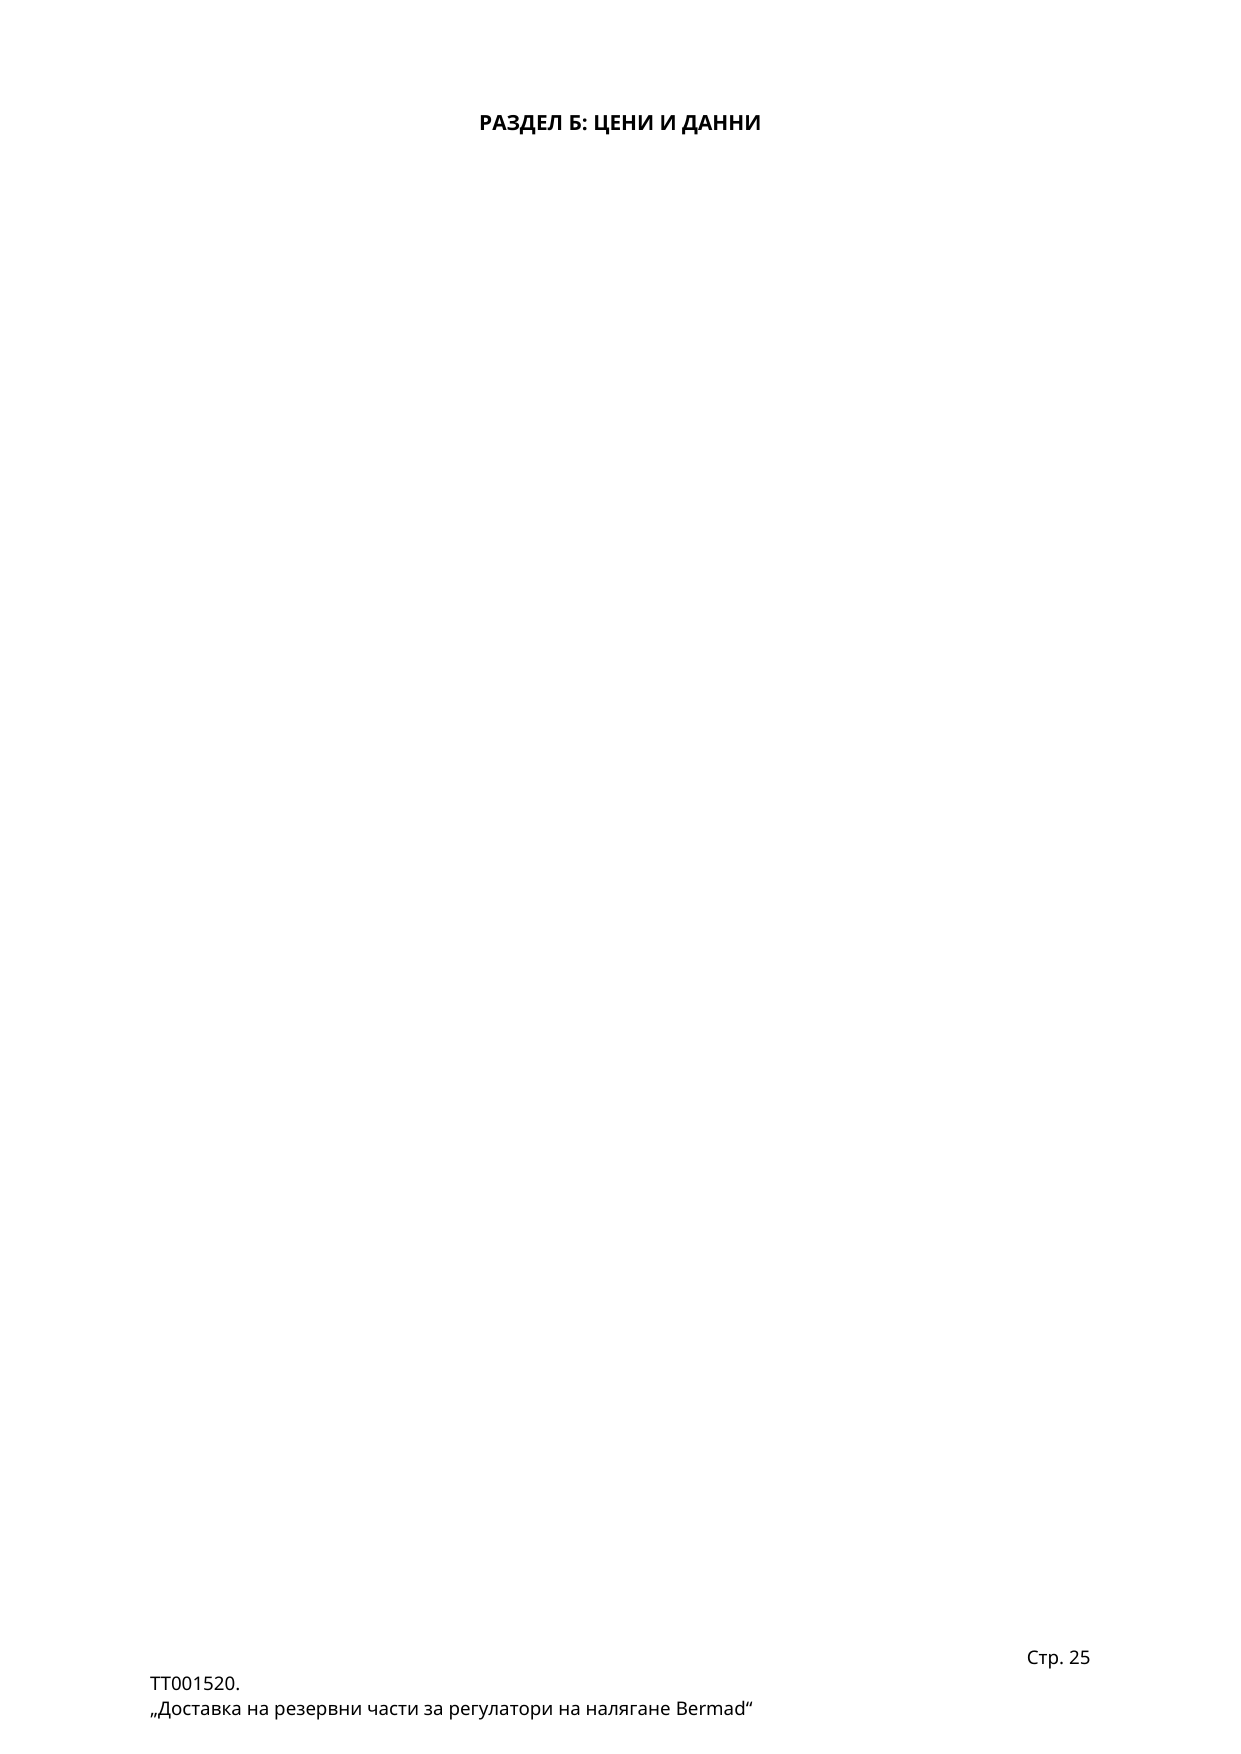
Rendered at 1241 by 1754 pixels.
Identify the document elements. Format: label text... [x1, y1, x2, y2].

text РАЗДЕЛ Б: ЦЕНИ И ДАННИ [150, 108, 1090, 136]
